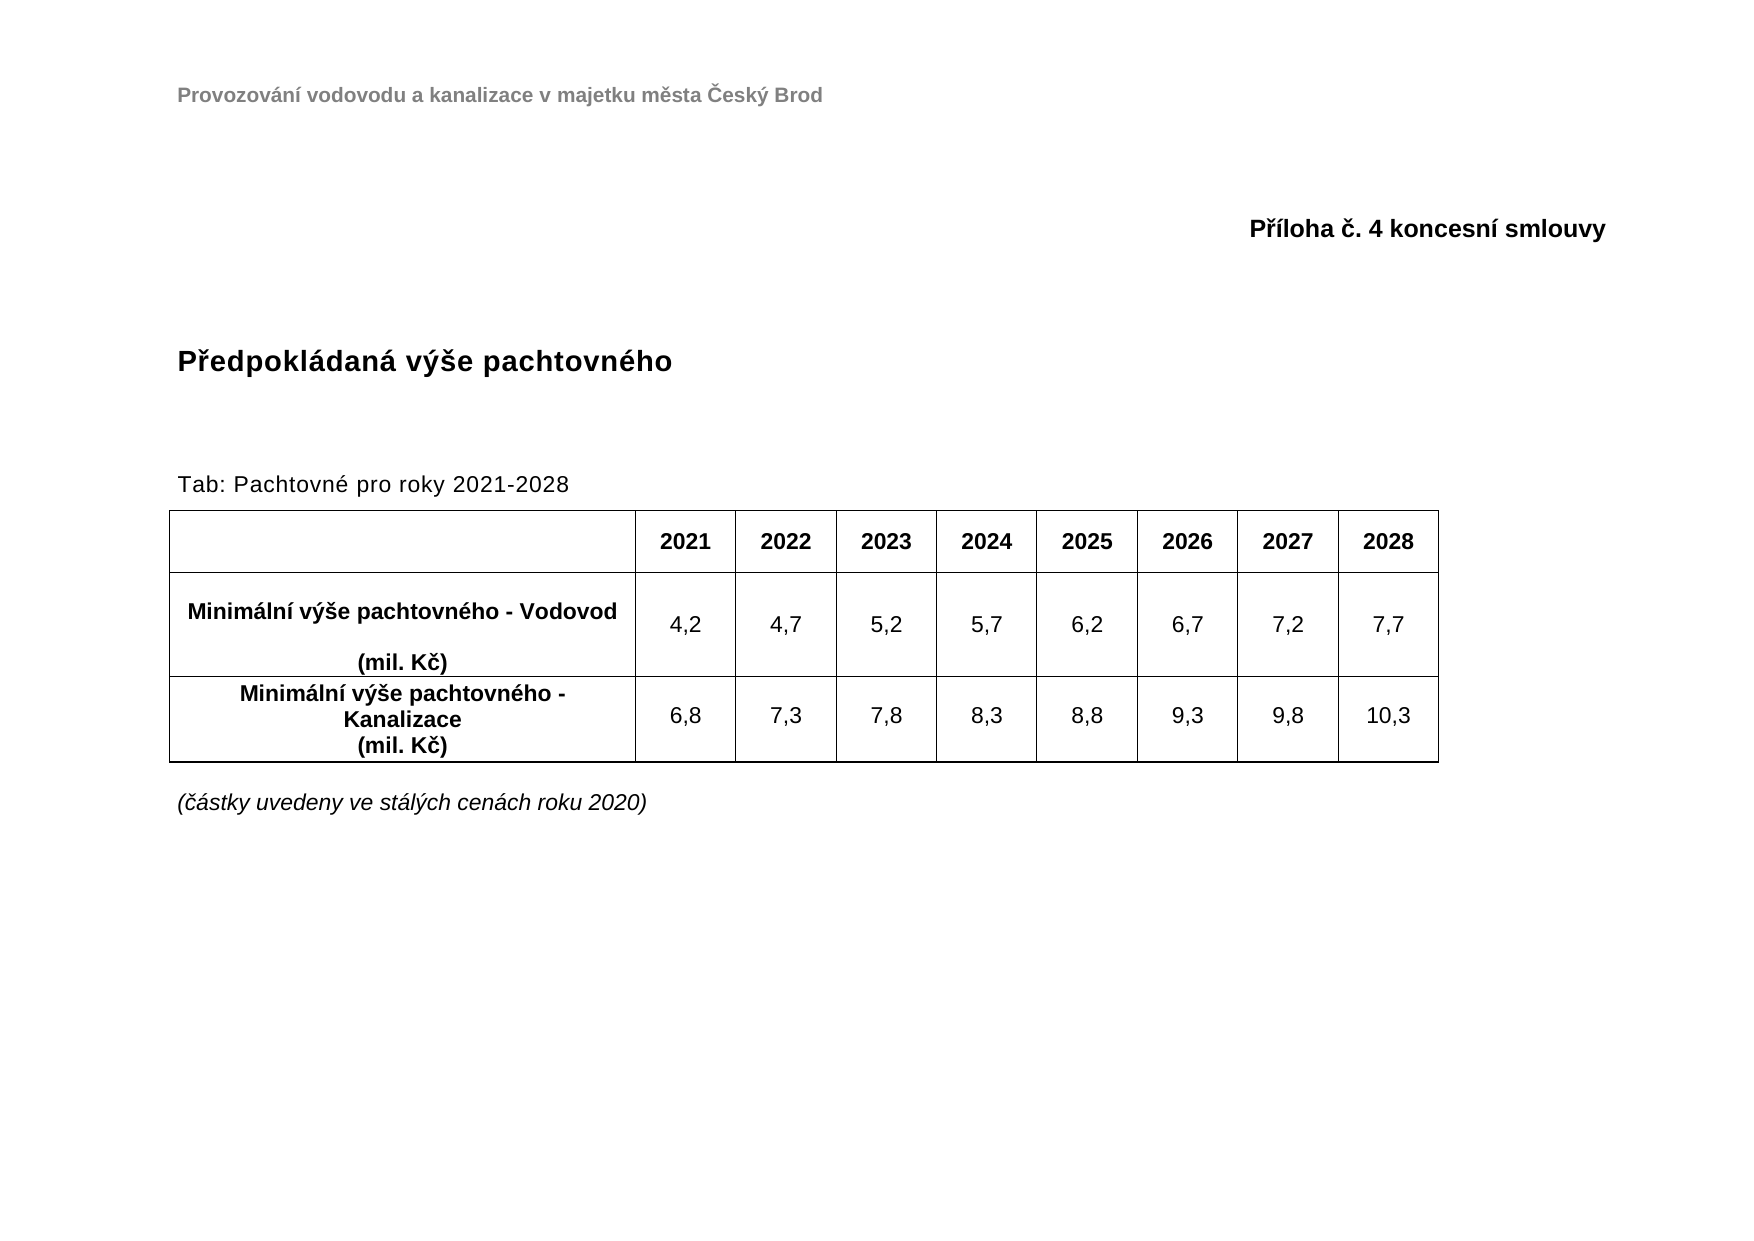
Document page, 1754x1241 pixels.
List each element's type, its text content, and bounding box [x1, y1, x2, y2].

table_cell 4,7 [736, 573, 836, 676]
table_cell Minimální výše pachtovného - Kanalizace (mil. Kč) [170, 677, 635, 761]
table_cell 5,7 [937, 573, 1036, 676]
table_header 2023 [837, 511, 936, 572]
table_header 2028 [1339, 511, 1438, 572]
table_cell 7,8 [837, 677, 936, 761]
text (částky uvedeny ve stálých cenách roku 2020) [177, 789, 1606, 815]
table_cell 7,7 [1339, 573, 1438, 676]
table_cell 8,3 [937, 677, 1036, 761]
table_cell 7,3 [736, 677, 836, 761]
table_header 2024 [937, 511, 1036, 572]
subtitle Předpokládaná výše pachtovného [177, 344, 1606, 377]
table_header [170, 511, 635, 572]
table_cell 8,8 [1037, 677, 1137, 761]
table_cell 6,8 [636, 677, 735, 761]
table_header 2021 [636, 511, 735, 572]
table_cell 7,2 [1238, 573, 1338, 676]
table_header 2025 [1037, 511, 1137, 572]
table_cell 5,2 [837, 573, 936, 676]
table_cell 10,3 [1339, 677, 1438, 761]
table_cell Minimální výše pachtovného - Vodovod (mil. Kč) [170, 573, 635, 676]
table_cell 6,7 [1138, 573, 1237, 676]
table_header 2026 [1138, 511, 1237, 572]
table_header 2027 [1238, 511, 1338, 572]
text Příloha č. 4 koncesní smlouvy [177, 214, 1606, 243]
table_cell 6,2 [1037, 573, 1137, 676]
table_cell 4,2 [636, 573, 735, 676]
table_cell 9,3 [1138, 677, 1237, 761]
subtitle Tab: Pachtovné pro roky 2021-2028 [177, 471, 1606, 497]
table_header 2022 [736, 511, 836, 572]
table_cell 9,8 [1238, 677, 1338, 761]
